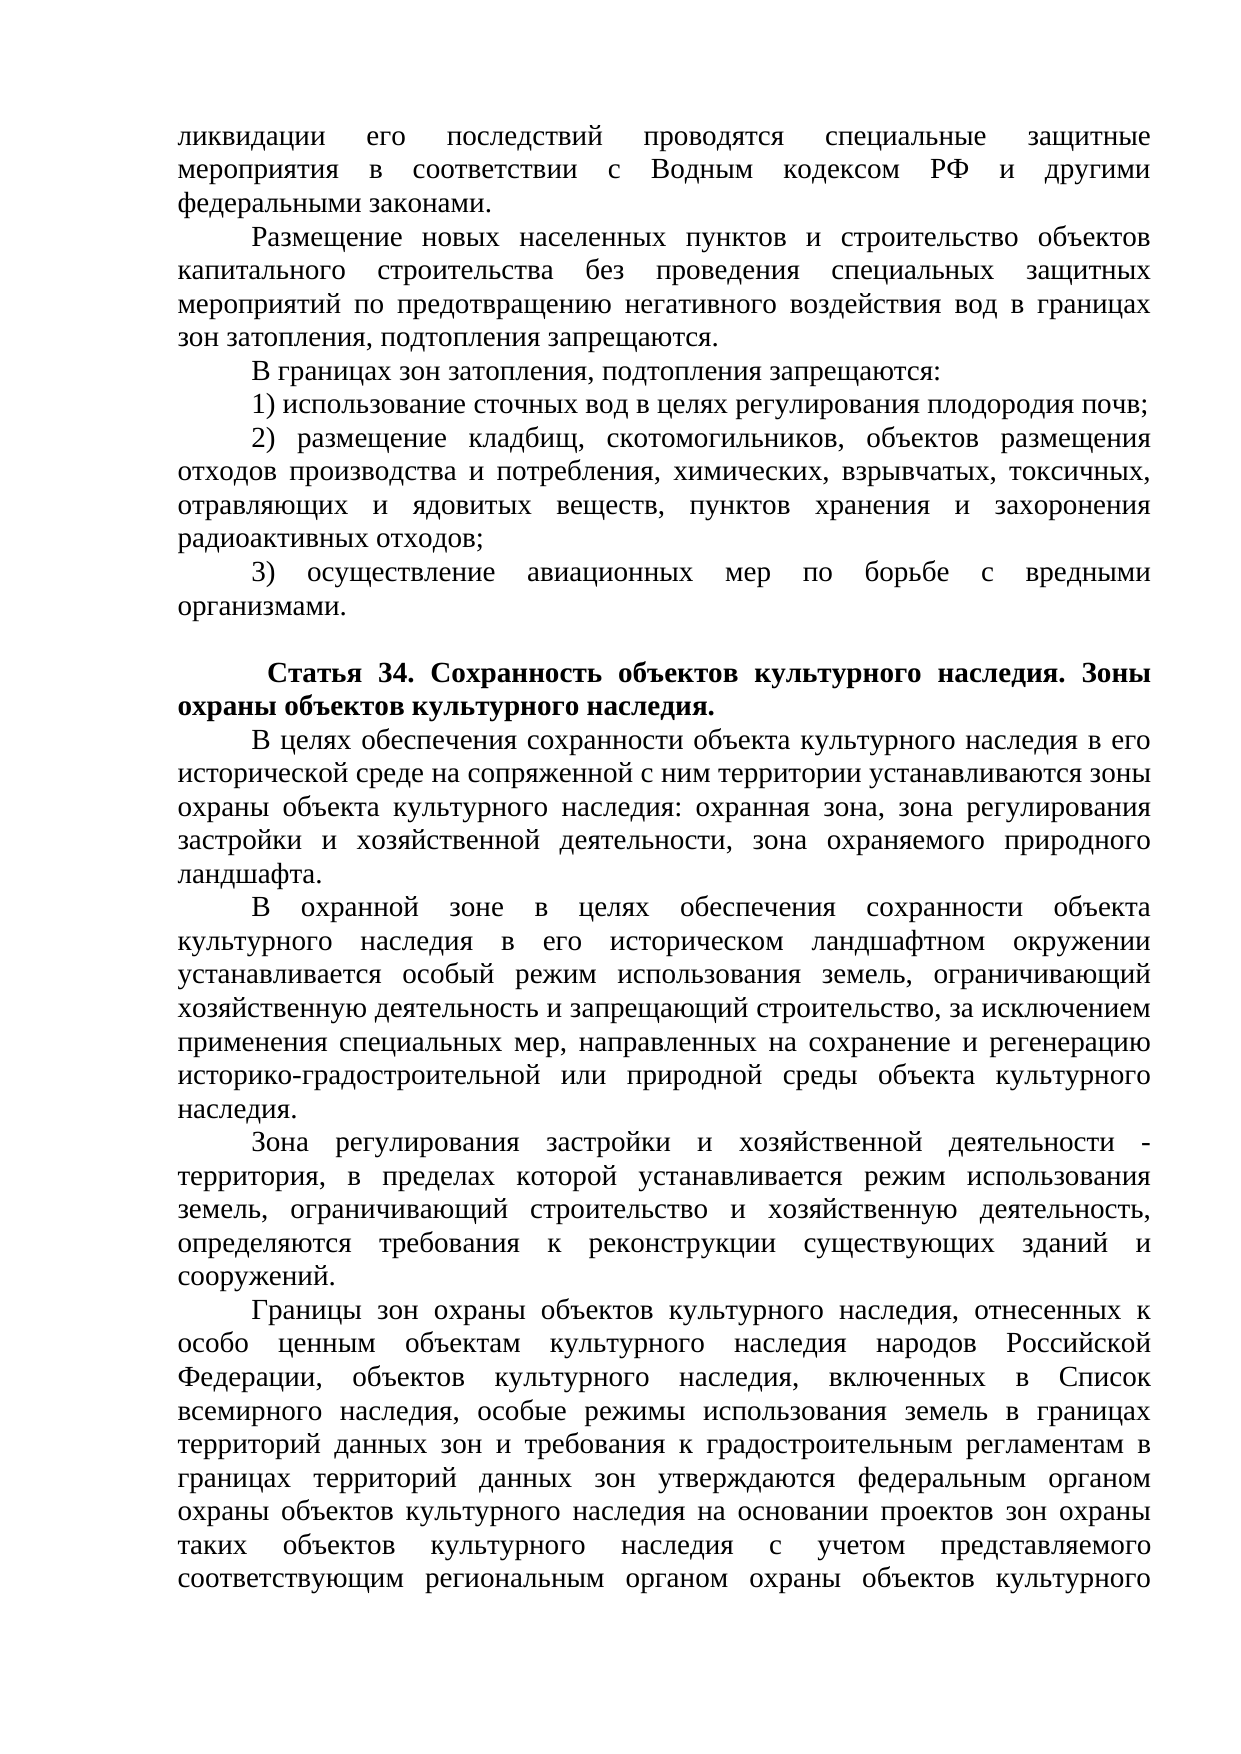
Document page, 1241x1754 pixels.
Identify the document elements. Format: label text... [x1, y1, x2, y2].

text В охранной зоне в целях обеспечения сохранности объекта культурного наследия в его историческом ландшафтном окружении устанавливается особый режим использования земель, ограничивающий хозяйственную деятельность и запрещающий строительство, за исключением применения специальных мер, направленных на сохранение и регенерацию историко-градостроительной или природной среды объекта культурного наследия. [177, 889, 1152, 1124]
text 1) использование сточных вод в целях регулирования плодородия почв; [177, 386, 1152, 420]
text 2) размещение кладбищ, скотомогильников, объектов размещения отходов производства и потребления, химических, взрывчатых, токсичных, отравляющих и ядовитых веществ, пунктов хранения и захоронения радиоактивных отходов; [177, 420, 1152, 554]
text ликвидации его последствий проводятся специальные защитные мероприятия в соответствии с Водным кодексом РФ и другими федеральными законами. [177, 118, 1152, 219]
text 3) осуществление авиационных мер по борьбе с вредными организмами. [177, 554, 1152, 621]
text В целях обеспечения сохранности объекта культурного наследия в его исторической среде на сопряженной с ним территории устанавливаются зоны охраны объекта культурного наследия: охранная зона, зона регулирования застройки и хозяйственной деятельности, зона охраняемого природного ландшафта. [177, 722, 1152, 889]
text Зона регулирования застройки и хозяйственной деятельности - территория, в пределах которой устанавливается режим использования земель, ограничивающий строительство и хозяйственную деятельность, определяются требования к реконструкции существующих зданий и сооружений. [177, 1124, 1152, 1292]
text Размещение новых населенных пунктов и строительство объектов капитального строительства без проведения специальных защитных мероприятий по предотвращению негативного воздействия вод в границах зон затопления, подтопления запрещаются. [177, 219, 1152, 353]
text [177, 1292, 1152, 1594]
text В границах зон затопления, подтопления запрещаются: [177, 353, 1152, 386]
text Статья 34. Сохранность объектов культурного наследия. Зоны охраны объектов культурного наследия. [177, 655, 1152, 722]
